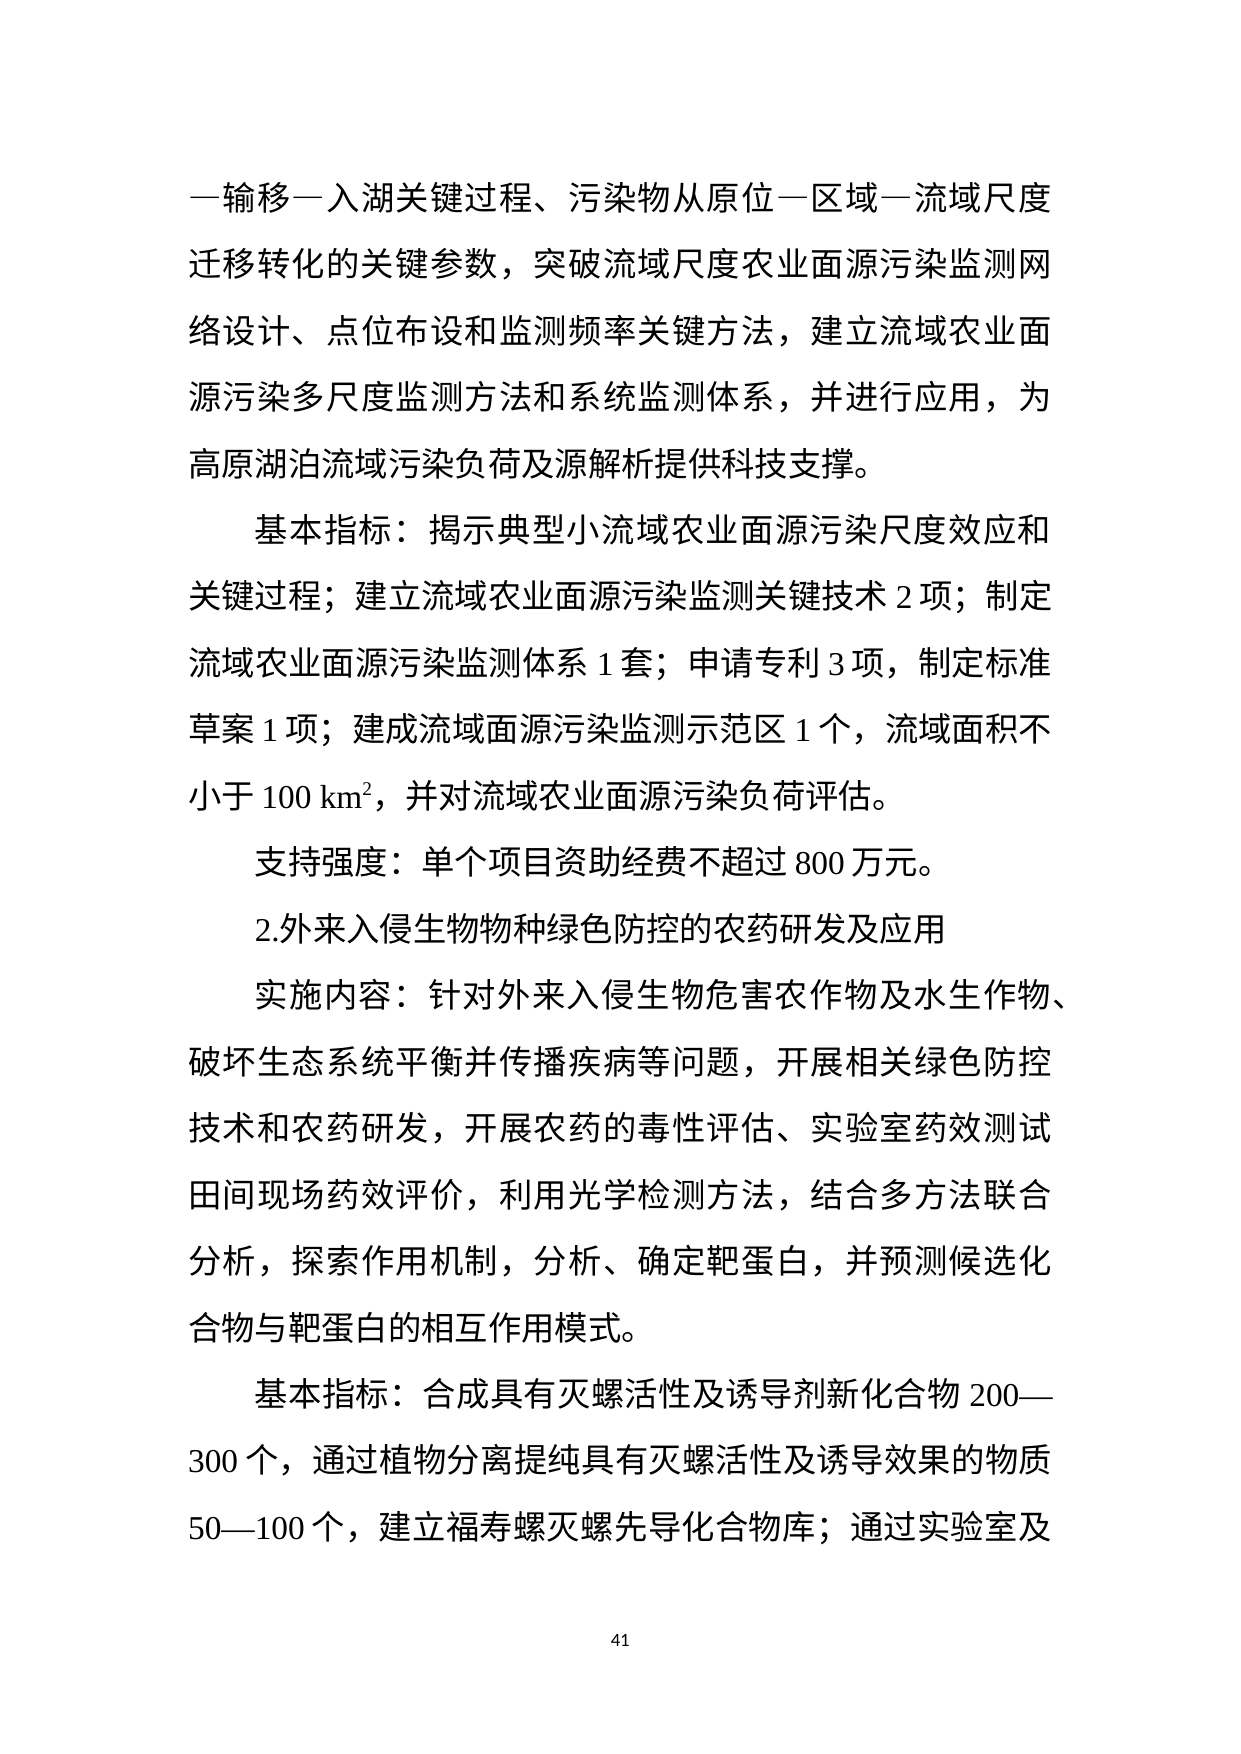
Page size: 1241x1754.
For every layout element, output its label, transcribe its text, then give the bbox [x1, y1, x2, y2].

text 支持强度：单个项目资助经费不超过800万元。 [188, 827, 1052, 893]
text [188, 1359, 1052, 1558]
text 基本指标：揭示典型小流域农业面源污染尺度效应和关键过程；建立流域农业面源污染监测关键技术2项；制定流域农业面源污染监测体系1套；申请专利3项，制定标准草案1项；建成流域面源污染监测示范区1个，流域面积不小于100 km2，并对流域农业面源污染负荷评估。 [188, 495, 1052, 827]
text 2.外来入侵生物物种绿色防控的农药研发及应用 [188, 893, 1052, 960]
text 实施内容：针对外来入侵生物危害农作物及水生作物、破坏生态系统平衡并传播疾病等问题，开展相关绿色防控技术和农药研发，开展农药的毒性评估、实验室药效测试、田间现场药效评价，利用光学检测方法，结合多方法联合分析，探索作用机制，分析、确定靶蛋白，并预测候选化合物与靶蛋白的相互作用模式。 [188, 960, 1052, 1359]
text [188, 162, 1052, 495]
